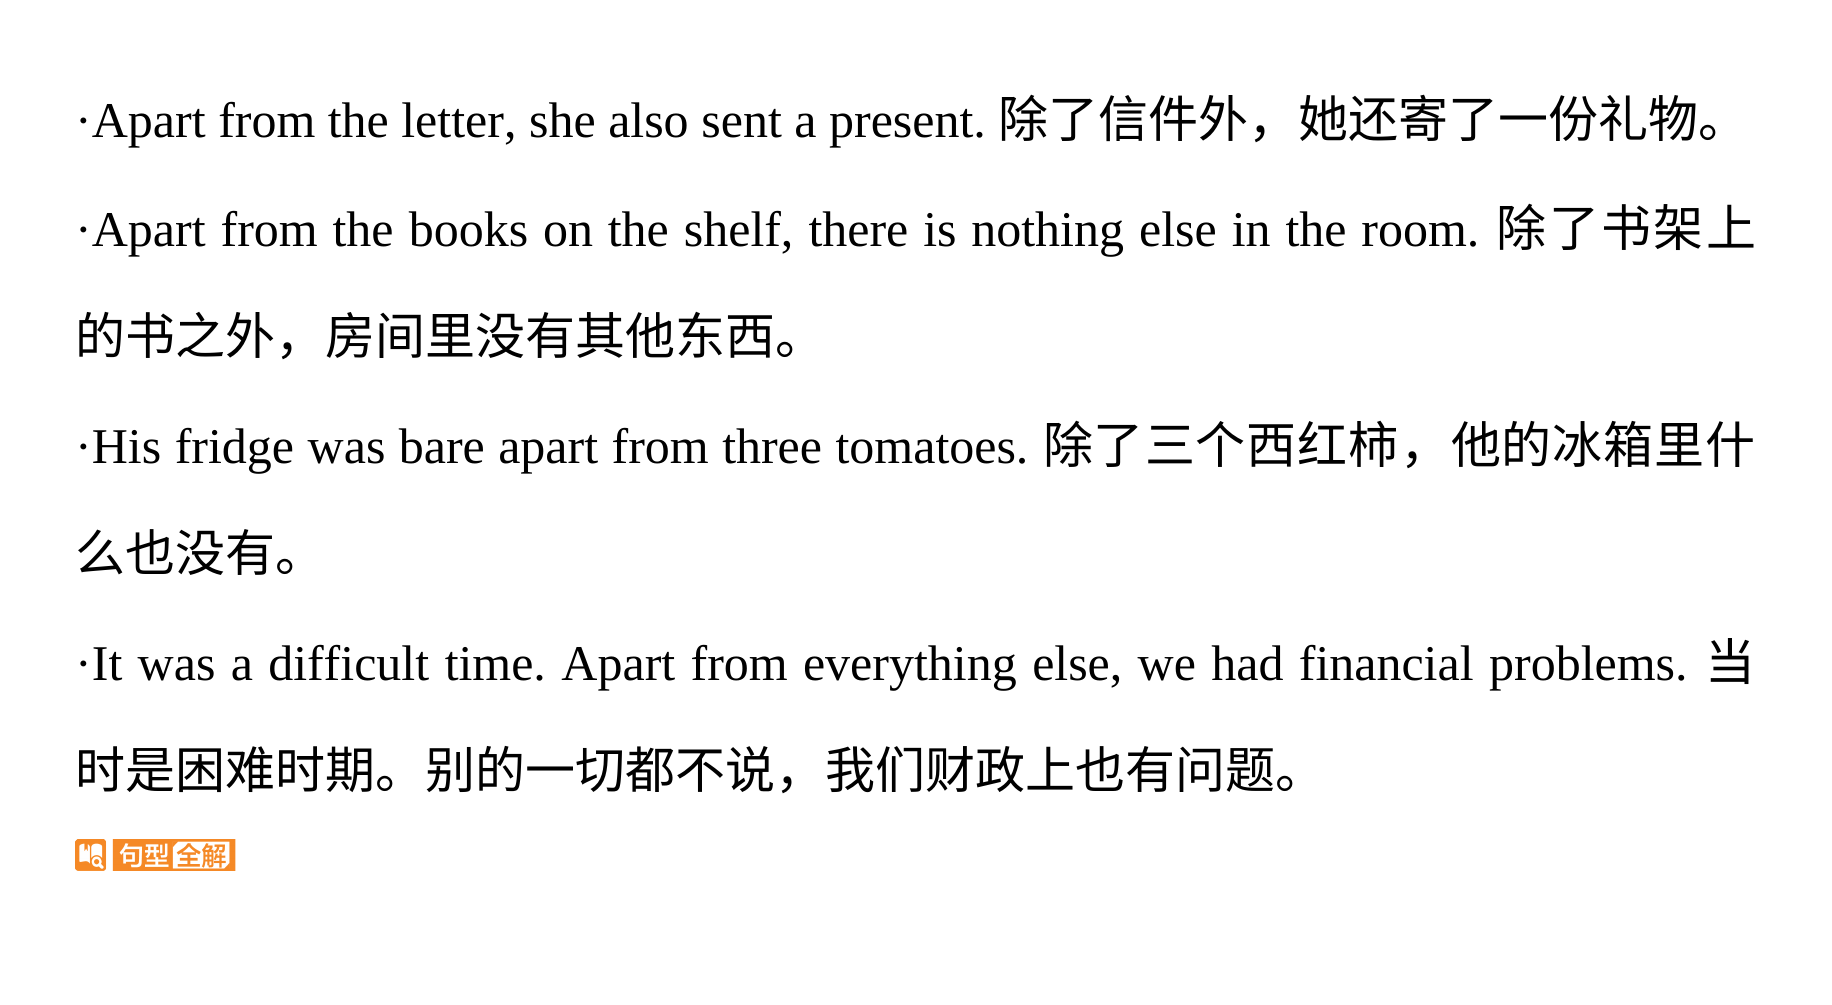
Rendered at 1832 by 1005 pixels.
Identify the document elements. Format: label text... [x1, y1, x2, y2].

text ·His fridge was bare apart from three tomatoes. 除了三个西红柿，他的冰箱里什么也没有。 [75, 405, 1756, 586]
text ·Apart from the books on the shelf, there is nothing else in the room. 除了书架上的书之外，房间里没有其他东西。 [75, 188, 1756, 369]
picture [75, 839, 236, 871]
text ·Apart from the letter, she also sent a present. 除了信件外，她还寄了一份礼物。 [75, 79, 1756, 152]
text ·It was a difficult time. Apart from everything else, we had financial problems. 当时是困难时期。别的一切都不说，我们财政上也有问题。 [75, 622, 1756, 803]
